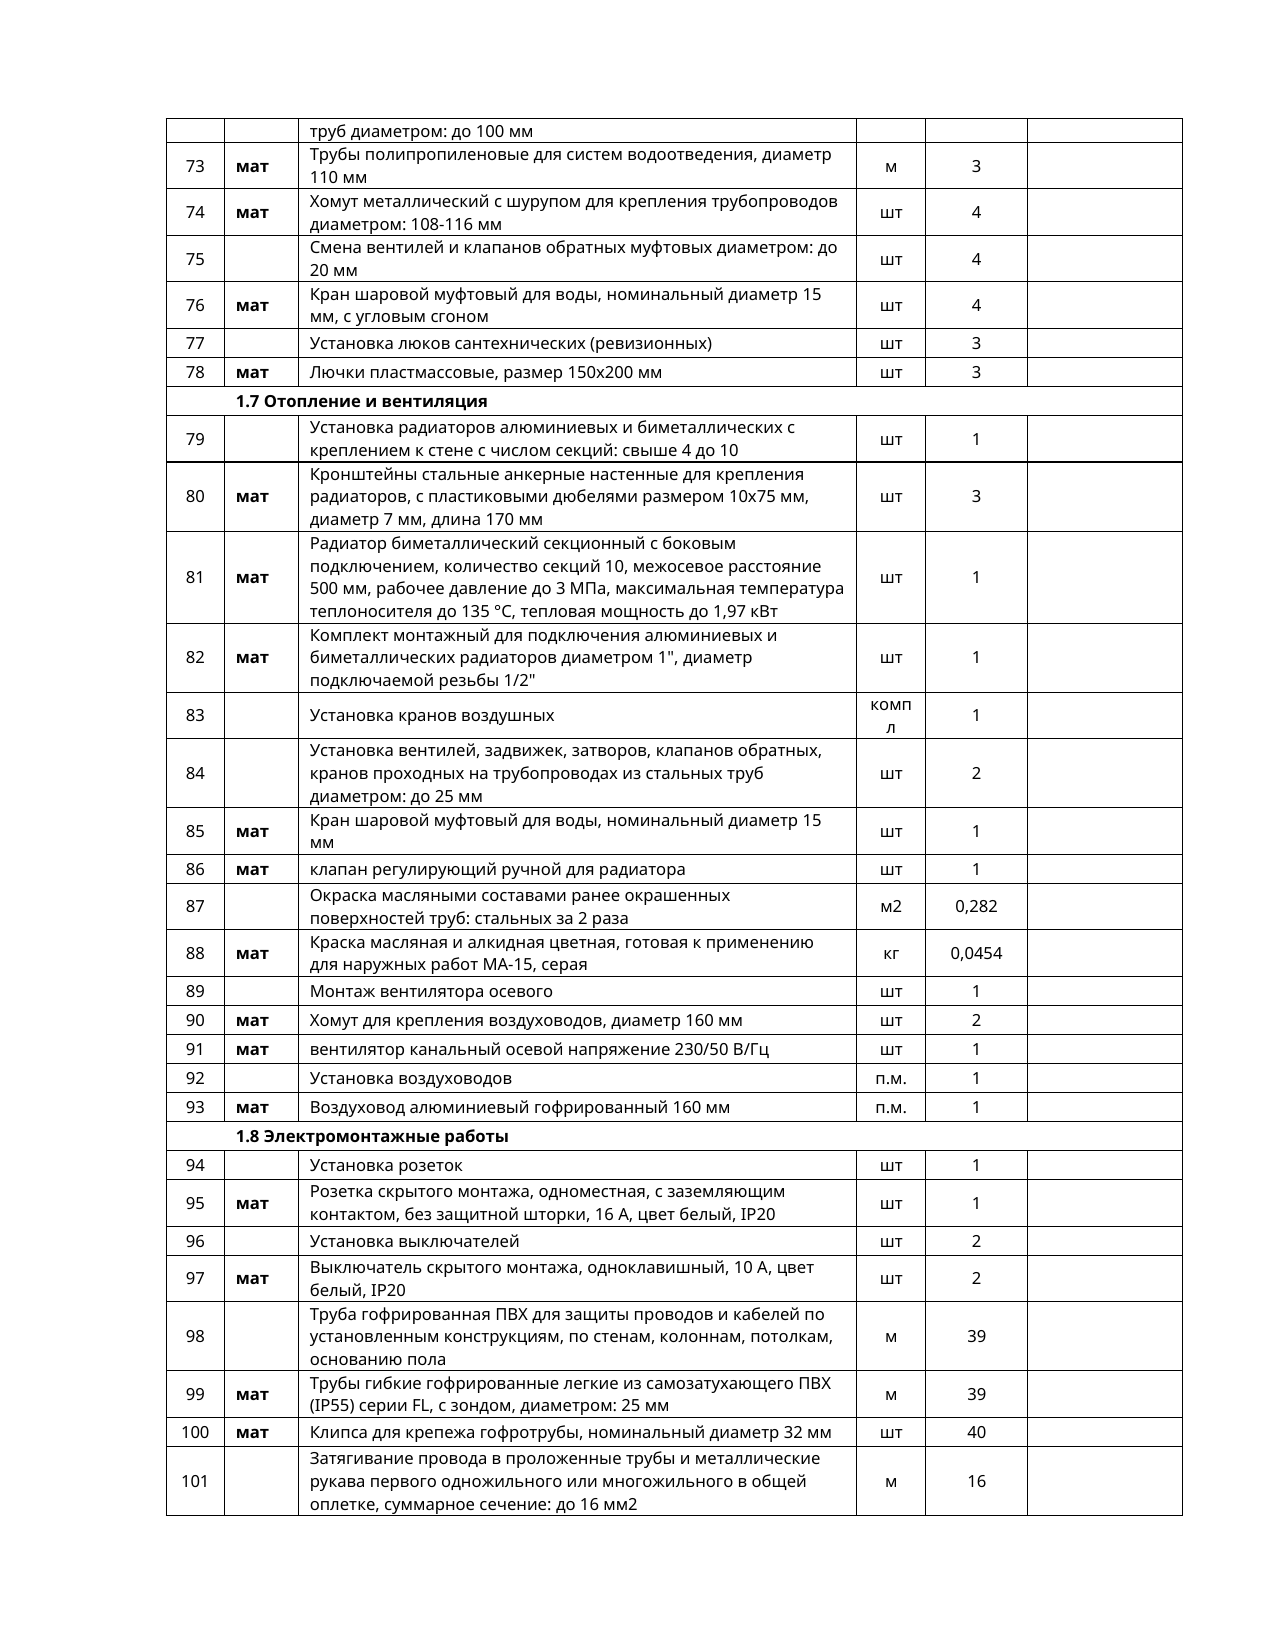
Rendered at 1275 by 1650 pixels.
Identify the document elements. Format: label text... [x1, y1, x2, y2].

table_cell шт [857, 236, 925, 281]
table_cell шт [857, 1227, 925, 1254]
table_cell шт [857, 1418, 925, 1446]
table_cell [1028, 329, 1182, 357]
table_cell [1028, 358, 1182, 386]
table_cell 96 [167, 1227, 224, 1254]
table_cell [1028, 624, 1182, 692]
table_cell мат [225, 189, 298, 235]
table_cell Розетка скрытого монтажа, одноместная, с заземляющим контактом, без защитной шторки, 16 А, цвет белый, IP20 [299, 1180, 856, 1226]
table_cell [1028, 1035, 1182, 1063]
table_cell 1 [926, 416, 1027, 461]
table_cell [1028, 693, 1182, 738]
table_cell [1028, 1418, 1182, 1446]
table_cell Хомут металлический с шурупом для крепления трубопроводов диаметром: 108-116 мм [299, 189, 856, 235]
table_cell шт [857, 282, 925, 328]
table_cell шт [857, 808, 925, 854]
table_cell 91 [167, 1035, 224, 1063]
table_cell 88 [167, 930, 224, 976]
table_cell [225, 236, 298, 281]
table_cell 3 [926, 119, 1027, 142]
table_cell [1028, 1302, 1182, 1370]
table_cell Хомут для крепления воздуховодов, диаметр 160 мм [299, 1006, 856, 1034]
table_cell 39 [926, 1371, 1027, 1417]
table_cell 4 [926, 236, 1027, 281]
table_cell мат [225, 1180, 298, 1226]
table_cell [1028, 977, 1182, 1005]
table_cell 1 [926, 693, 1027, 738]
table_cell шт [857, 1006, 925, 1034]
table_cell [1028, 1227, 1182, 1254]
table_cell 0,0454 [926, 930, 1027, 976]
table_cell Кронштейны стальные анкерные настенные для крепления радиаторов, с пластиковыми дюбелями размером 10х75 мм, диаметр 7 мм, длина 170 мм [299, 463, 856, 531]
table_cell 1 [926, 1151, 1027, 1179]
table_cell [1028, 1064, 1182, 1092]
table_cell 1 [926, 1035, 1027, 1063]
table_cell 97 [167, 1256, 224, 1301]
table_cell Кран шаровой муфтовый для воды, номинальный диаметр 15 мм, с угловым сгоном [299, 282, 856, 328]
table_cell [1028, 739, 1182, 807]
table_cell [1028, 463, 1182, 531]
table_cell [1028, 1447, 1182, 1515]
table_cell [1028, 143, 1182, 188]
table_cell [1028, 1371, 1182, 1417]
table_cell Установка кранов воздушных [299, 693, 856, 738]
table_cell [856, 387, 926, 415]
table_cell 100 [167, 1418, 224, 1446]
table_cell 75 [167, 236, 224, 281]
table_cell шт [857, 1256, 925, 1301]
table_cell 85 [167, 808, 224, 854]
table_cell 1 [926, 1180, 1027, 1226]
table_cell 1.7 Отопление и вентиляция [224, 387, 856, 415]
table_cell мат [225, 358, 298, 386]
table_cell 74 [167, 189, 224, 235]
table_cell шт [857, 416, 925, 461]
table_cell м [857, 143, 925, 188]
table_cell 1 [926, 808, 1027, 854]
table_cell [926, 387, 1027, 415]
table_cell мат [225, 624, 298, 692]
table_cell 98 [167, 1302, 224, 1370]
table_cell [926, 1122, 1027, 1150]
table_cell шт [857, 358, 925, 386]
table_cell Окраска масляными составами ранее окрашенных поверхностей труб: стальных за 2 раза [299, 884, 856, 929]
table_cell Клипса для крепежа гофротрубы, номинальный диаметр 32 мм [299, 1418, 856, 1446]
table_cell [1028, 1256, 1182, 1301]
table_cell [856, 1122, 926, 1150]
table_cell шт [857, 1151, 925, 1179]
table_cell кг [857, 930, 925, 976]
table_cell шт [857, 1035, 925, 1063]
table_cell 79 [167, 416, 224, 461]
table_cell шт [857, 977, 925, 1005]
table_cell [1028, 1006, 1182, 1034]
table_cell Установка радиаторов алюминиевых и биметаллических с креплением к стене с числом секций: свыше 4 до 10 [299, 416, 856, 461]
table_cell м [857, 1447, 925, 1515]
table_cell 95 [167, 1180, 224, 1226]
table_cell 1 [926, 1093, 1027, 1121]
table_cell компл [857, 693, 925, 738]
table_cell м [857, 119, 925, 142]
table_cell м [857, 1371, 925, 1417]
table_cell [1028, 236, 1182, 281]
table_cell 2 [926, 1256, 1027, 1301]
table_cell 1 [926, 532, 1027, 622]
table_cell 3 [926, 358, 1027, 386]
table_cell [225, 1447, 298, 1515]
table_cell 93 [167, 1093, 224, 1121]
table_cell Краска масляная и алкидная цветная, готовая к применению для наружных работ МА-15, серая [299, 930, 856, 976]
table_cell 40 [926, 1418, 1027, 1446]
table_cell мат [225, 143, 298, 188]
table_cell 2 [926, 1227, 1027, 1254]
table_cell мат [225, 1035, 298, 1063]
table_cell 87 [167, 884, 224, 929]
table_cell Выключатель скрытого монтажа, одноклавишный, 10 А, цвет белый, IP20 [299, 1256, 856, 1301]
table_cell п.м. [857, 1064, 925, 1092]
table_cell Комплект монтажный для подключения алюминиевых и биметаллических радиаторов диаметром 1", диаметр подключаемой резьбы 1/2" [299, 624, 856, 692]
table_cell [299, 119, 856, 142]
table_cell шт [857, 1180, 925, 1226]
table_cell 80 [167, 463, 224, 531]
table_cell 1.8 Электромонтажные работы [224, 1122, 856, 1150]
table_cell [1028, 416, 1182, 461]
table_cell [1028, 930, 1182, 976]
table_cell [1027, 387, 1182, 415]
table_cell мат [225, 1371, 298, 1417]
table_cell 1 [926, 855, 1027, 883]
table_cell м [857, 1302, 925, 1370]
table_cell мат [225, 808, 298, 854]
table_cell мат [225, 1256, 298, 1301]
table_cell вентилятор канальный осевой напряжение 230/50 В/Гц [299, 1035, 856, 1063]
table_cell Смена вентилей и клапанов обратных муфтовых диаметром: до 20 мм [299, 236, 856, 281]
table_cell [225, 884, 298, 929]
table_cell [1028, 1151, 1182, 1179]
table_cell [225, 739, 298, 807]
table_cell мат [225, 930, 298, 976]
table_cell 3 [926, 329, 1027, 357]
table_cell [1028, 855, 1182, 883]
table_cell мат [225, 1006, 298, 1034]
table_cell шт [857, 463, 925, 531]
table_cell 4 [926, 189, 1027, 235]
table_cell 99 [167, 1371, 224, 1417]
table_cell мат [225, 282, 298, 328]
table_cell 39 [926, 1302, 1027, 1370]
table_cell шт [857, 855, 925, 883]
table_cell [1028, 884, 1182, 929]
table_cell 4 [926, 282, 1027, 328]
table_cell п.м. [857, 1093, 925, 1121]
table_cell 92 [167, 1064, 224, 1092]
table_cell [225, 693, 298, 738]
table_cell [225, 119, 298, 142]
table_cell шт [857, 624, 925, 692]
table_cell Воздуховод алюминиевый гофрированный 160 мм [299, 1093, 856, 1121]
table_cell 3 [926, 143, 1027, 188]
table_cell 83 [167, 693, 224, 738]
table_cell шт [857, 532, 925, 622]
table_cell клапан регулирующий ручной для радиатора [299, 855, 856, 883]
table_cell Установка люков сантехнических (ревизионных) [299, 329, 856, 357]
table_cell [1028, 189, 1182, 235]
table_cell 78 [167, 358, 224, 386]
table_cell 76 [167, 282, 224, 328]
table_cell мат [225, 1418, 298, 1446]
table_cell Установка воздуховодов [299, 1064, 856, 1092]
table_cell 73 [167, 143, 224, 188]
table_cell [225, 329, 298, 357]
table_cell [225, 1151, 298, 1179]
table_cell Трубы полипропиленовые для систем водоотведения, диаметр 110 мм [299, 143, 856, 188]
table_cell 101 [167, 1447, 224, 1515]
table_cell мат [225, 532, 298, 622]
table_cell [167, 1122, 224, 1150]
table_cell шт [857, 739, 925, 807]
table_cell 3 [926, 463, 1027, 531]
table_cell мат [225, 1093, 298, 1121]
table_cell [1028, 119, 1182, 142]
table_cell шт [857, 189, 925, 235]
table_cell 94 [167, 1151, 224, 1179]
table_cell 1 [926, 624, 1027, 692]
table_cell 82 [167, 624, 224, 692]
table_cell [1028, 282, 1182, 328]
table_cell Кран шаровой муфтовый для воды, номинальный диаметр 15 мм [299, 808, 856, 854]
table_cell [225, 416, 298, 461]
table_cell Трубы гибкие гофрированные легкие из самозатухающего ПВХ (IP55) серии FL, с зондом, диаметром: 25 мм [299, 1371, 856, 1417]
table_cell [1027, 1122, 1182, 1150]
table_cell [225, 1227, 298, 1254]
table_cell 77 [167, 329, 224, 357]
table_cell 72 [167, 119, 224, 142]
table_cell 86 [167, 855, 224, 883]
table_cell [225, 1064, 298, 1092]
table_cell [1028, 532, 1182, 622]
table_cell [1028, 1180, 1182, 1226]
table_cell 84 [167, 739, 224, 807]
table_cell Радиатор биметаллический секционный с боковым подключением, количество секций 10, межосевое расстояние 500 мм, рабочее давление до 3 МПа, максимальная температура теплоносителя до 135 °C, тепловая мощность до 1,97 кВт [299, 532, 856, 622]
table_cell 1 [926, 977, 1027, 1005]
table_cell м2 [857, 884, 925, 929]
table_cell 2 [926, 1006, 1027, 1034]
table_cell мат [225, 855, 298, 883]
table_cell 90 [167, 1006, 224, 1034]
table_cell Установка розеток [299, 1151, 856, 1179]
table_cell 2 [926, 739, 1027, 807]
table_cell Установка вентилей, задвижек, затворов, клапанов обратных, кранов проходных на трубопроводах из стальных труб диаметром: до 25 мм [299, 739, 856, 807]
table_cell мат [225, 463, 298, 531]
table_cell Монтаж вентилятора осевого [299, 977, 856, 1005]
table_cell [1028, 808, 1182, 854]
table_cell Труба гофрированная ПВХ для защиты проводов и кабелей по установленным конструкциям, по стенам, колоннам, потолкам, основанию пола [299, 1302, 856, 1370]
table_cell 16 [926, 1447, 1027, 1515]
table_cell 89 [167, 977, 224, 1005]
table_cell [1028, 1093, 1182, 1121]
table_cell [299, 1447, 856, 1515]
table_cell Установка выключателей [299, 1227, 856, 1254]
table_cell [225, 1302, 298, 1370]
table_cell шт [857, 329, 925, 357]
table_cell 0,282 [926, 884, 1027, 929]
table_cell 1 [926, 1064, 1027, 1092]
table_cell Лючки пластмассовые, размер 150х200 мм [299, 358, 856, 386]
table_cell 81 [167, 532, 224, 622]
table_cell [167, 387, 224, 415]
table_cell [225, 977, 298, 1005]
